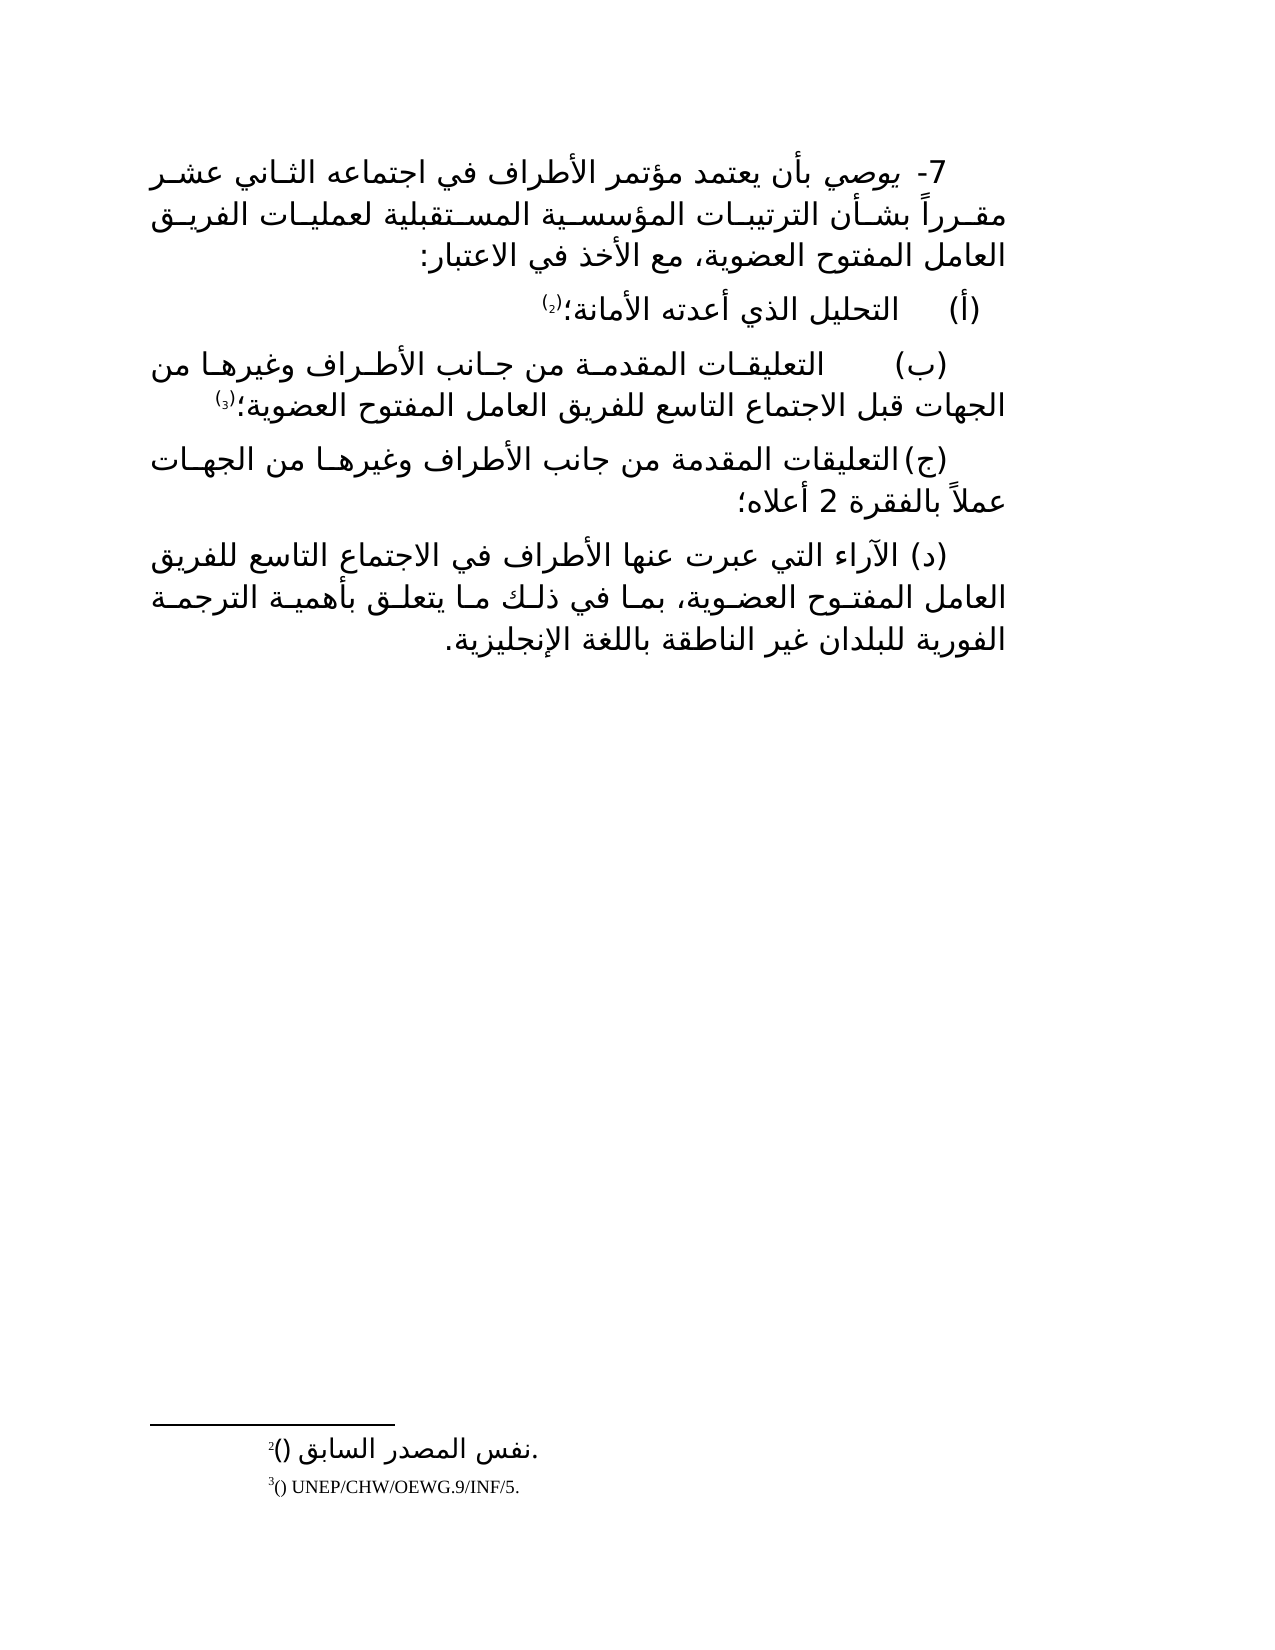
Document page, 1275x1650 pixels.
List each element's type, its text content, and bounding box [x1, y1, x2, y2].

text 7- يوصي بأن يعتمد مؤتمر الأطراف في اجتماعه الثاني عشر مقرراً بشأن الترتيبات المؤسسية المستقبلية لعمليات الفريق العامل المفتوح العضوية، مع الأخذ في الاعتبار: [150, 150, 1007, 275]
list التحليل الذي أعدته الأمانة؛() [150, 287, 1007, 329]
text (ج) التعليقات المقدمة من جانب الأطراف وغيرها من الجهات عملاً بالفقرة 2 أعلاه؛ [150, 437, 1007, 521]
text (ب) التعليقات المقدمة من جانب الأطراف وغيرها من الجهات قبل الاجتماع التاسع للفريق العامل المفتوح العضوية؛() [150, 342, 1007, 425]
text (د) الآراء التي عبرت عنها الأطراف في الاجتماع التاسع للفريق العامل المفتوح العضوية، بما في ذلك ما يتعلق بأهمية الترجمة الفورية للبلدان غير الناطقة باللغة الإنجليزية. [150, 533, 1007, 658]
